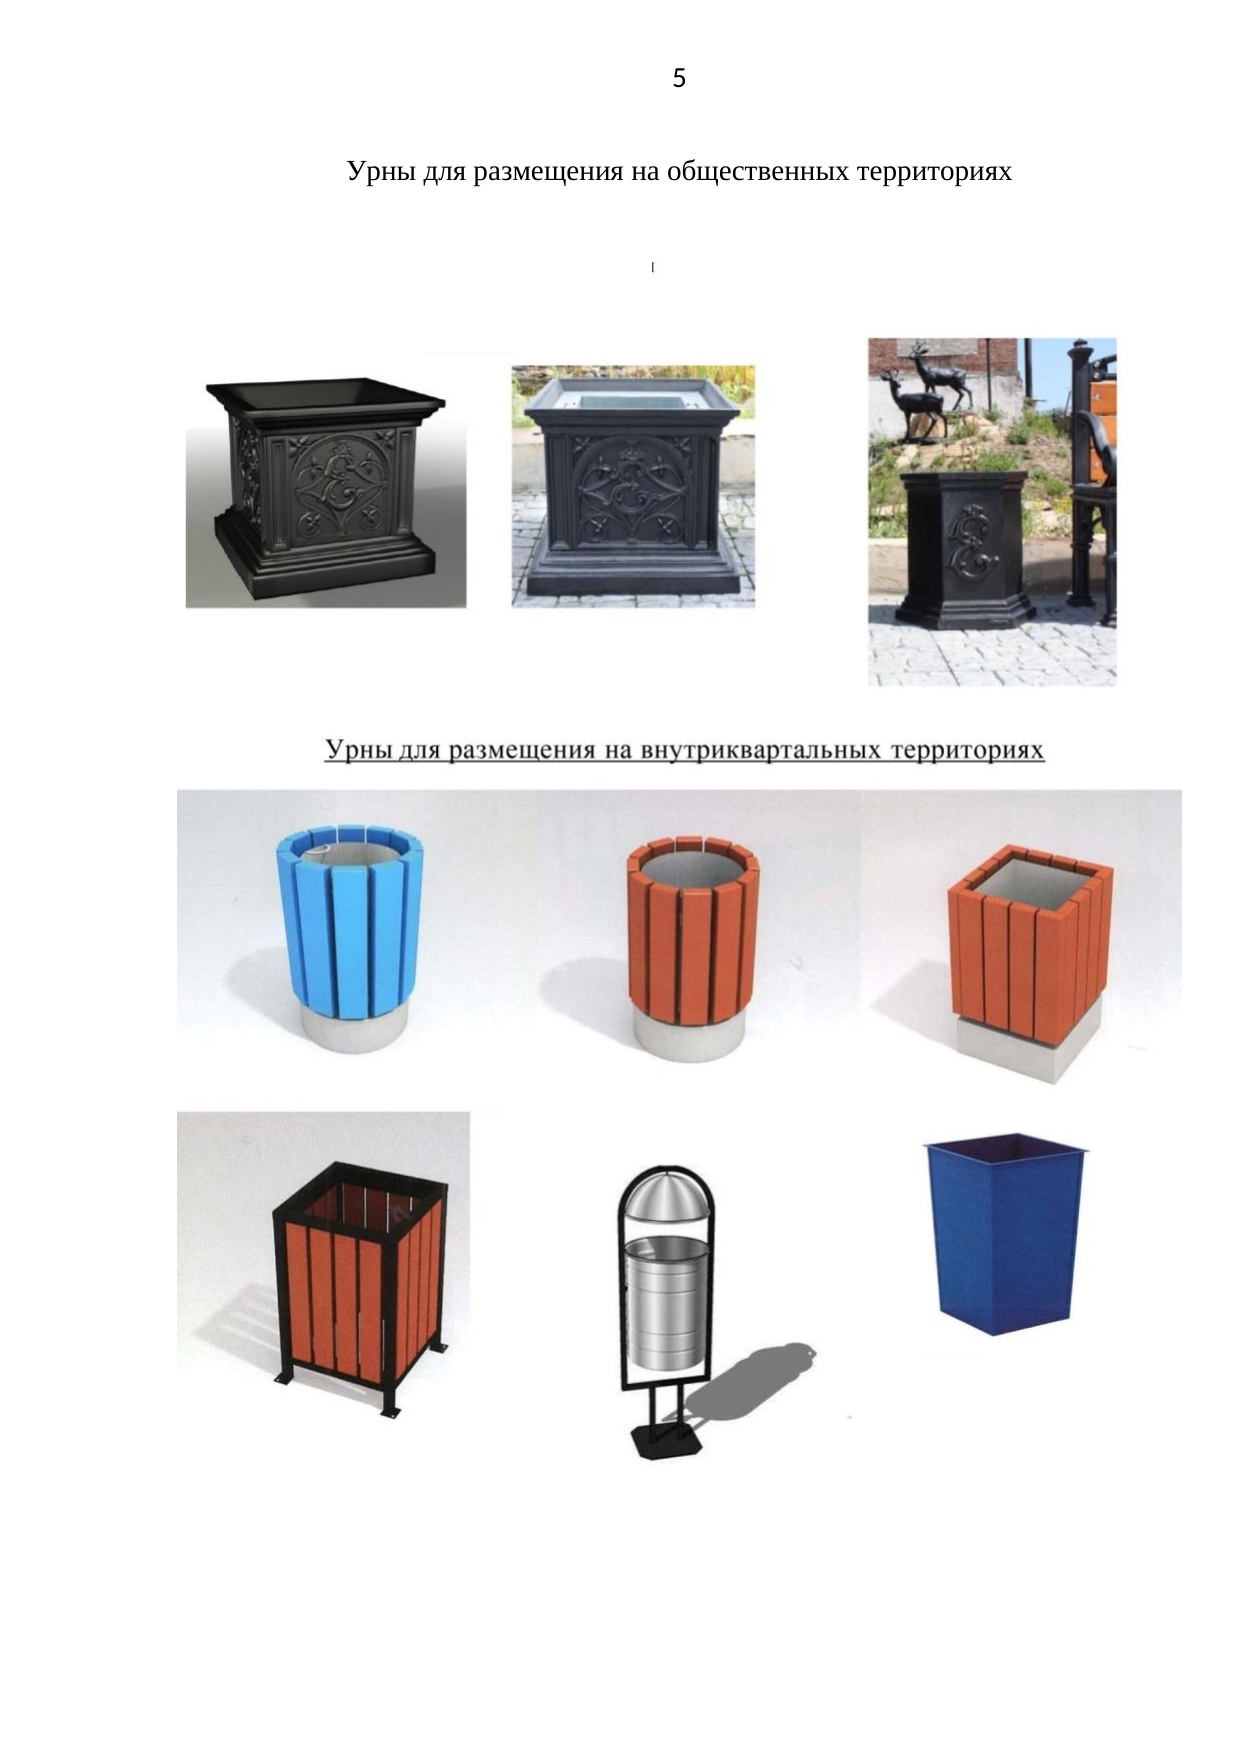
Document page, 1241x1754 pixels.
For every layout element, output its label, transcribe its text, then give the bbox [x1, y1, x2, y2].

picture [177, 219, 1182, 1476]
text Урны для размещения на общественных территориях [177, 153, 1181, 186]
